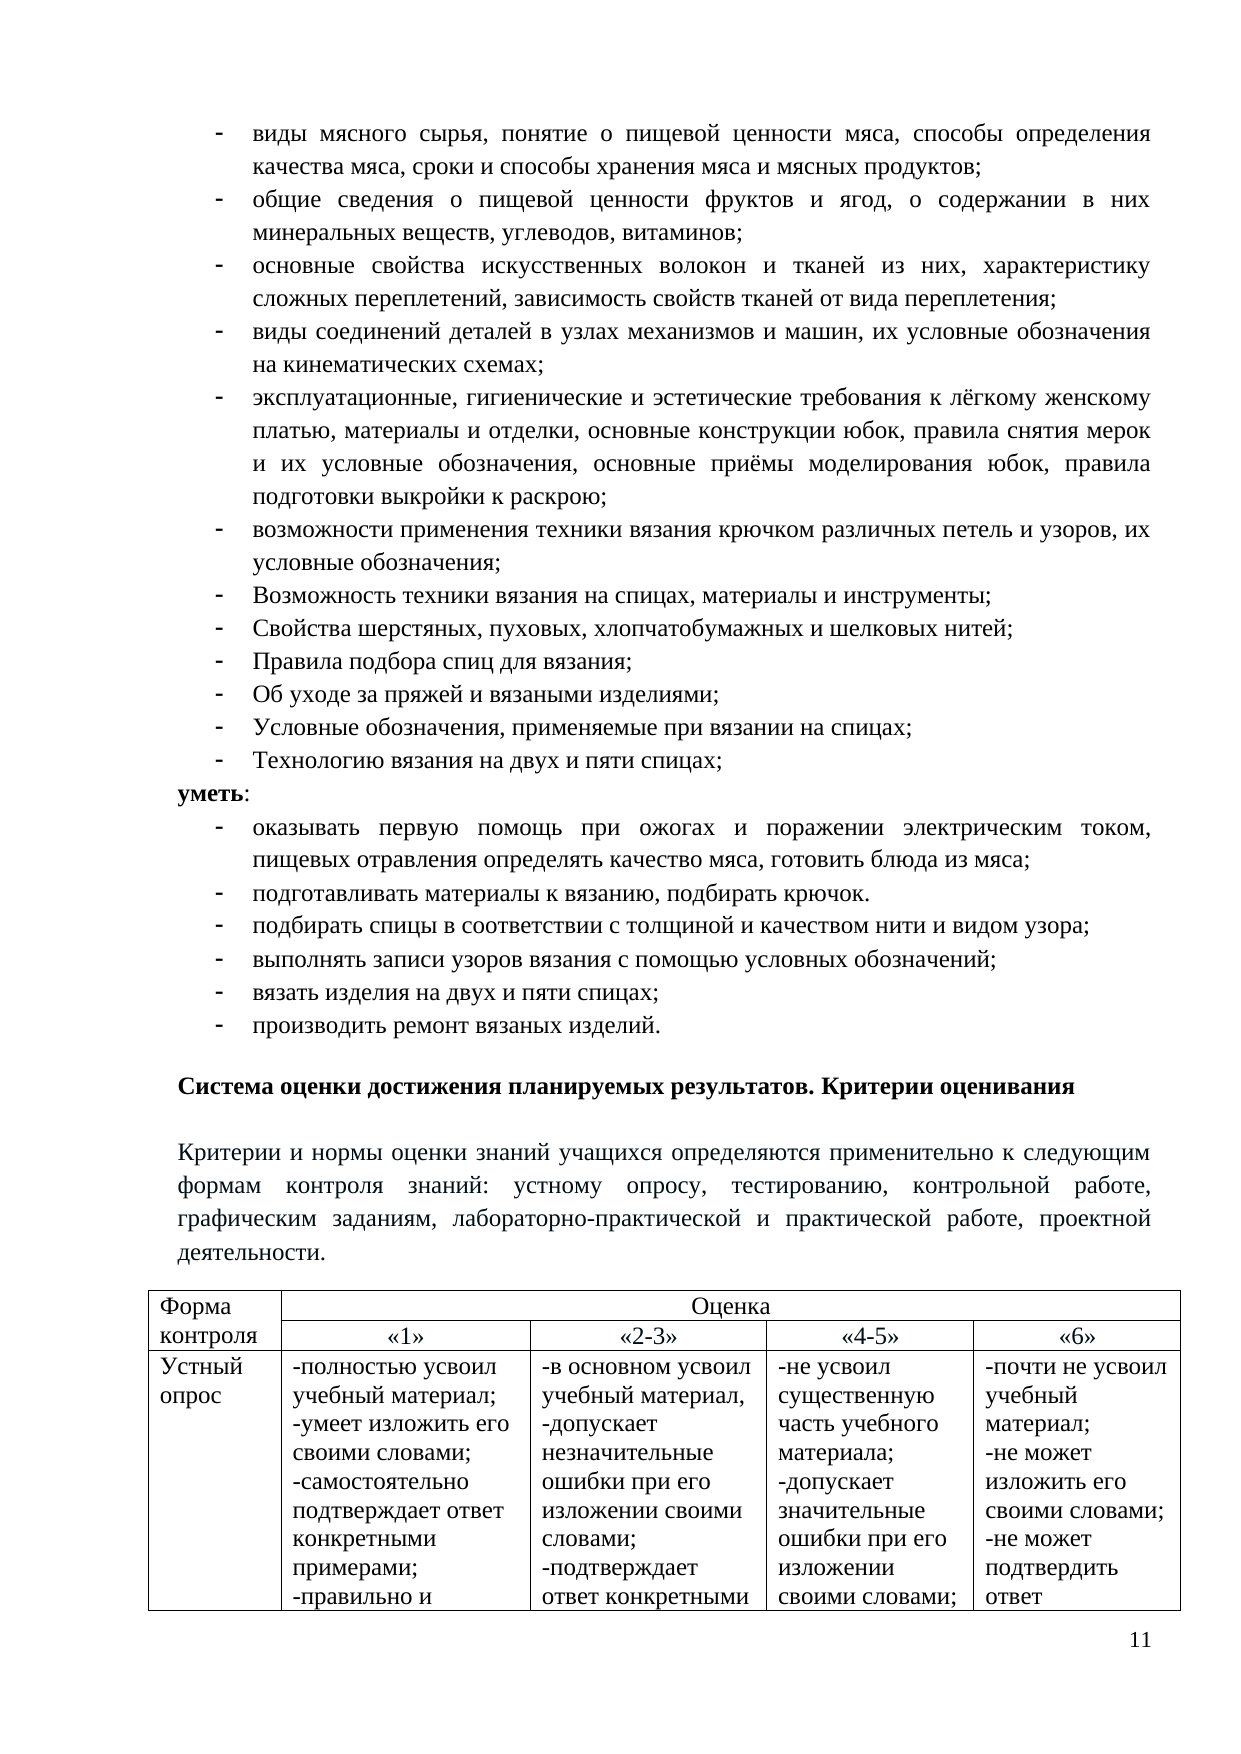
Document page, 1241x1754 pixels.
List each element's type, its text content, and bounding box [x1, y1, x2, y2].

list Свойства шерстяных, пуховых, хлопчатобумажных и шелковых нитей; [215, 613, 1152, 642]
table_header Форма контроля [149, 1291, 281, 1350]
table_cell «2-3» [531, 1321, 766, 1350]
list Правила подбора спиц для вязания; [215, 646, 1152, 675]
text уметь: [177, 778, 1152, 807]
list выполнять записи узоров вязания с помощью условных обозначений; [215, 944, 1152, 972]
list основные свойства искусственных волокон и тканей из них, характеристику сложных переплетений, зависимость свойств тканей от вида переплетения; [215, 250, 1152, 312]
text Система оценки достижения планируемых результатов. Критерии оценивания [177, 1071, 1152, 1100]
list Технологию вязания на двух и пяти спицах; [215, 746, 1152, 774]
table_cell «6» [974, 1321, 1180, 1350]
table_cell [531, 1351, 766, 1610]
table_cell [767, 1351, 973, 1610]
table_cell Устный опрос [149, 1351, 281, 1610]
list эксплуатационные, гигиенические и эстетические требования к лёгкому женскому платью, материалы и отделки, основные конструкции юбок, правила снятия мерок и их условные обозначения, основные приёмы моделирования юбок, правила подготовки выкройки к раскрою; [215, 382, 1152, 510]
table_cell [974, 1351, 1180, 1610]
list подбирать спицы в соответствии с толщиной и качеством нити и видом узора; [215, 911, 1152, 939]
list возможности применения техники вязания крючком различных петель и узоров, их условные обозначения; [215, 514, 1152, 576]
list производить ремонт вязаных изделий. [215, 1010, 1152, 1038]
list виды соединений деталей в узлах механизмов и машин, их условные обозначения на кинематических схемах; [215, 316, 1152, 378]
list оказывать первую помощь при ожогах и поражении электрическим током, пищевых отравления определять качество мяса, готовить блюда из мяса; [215, 812, 1152, 873]
list Условные обозначения, применяемые при вязании на спицах; [215, 712, 1152, 741]
table_cell «1» [282, 1321, 530, 1350]
list виды мясного сырья, понятие о пищевой ценности мяса, способы определения качества мяса, сроки и способы хранения мяса и мясных продуктов; [215, 118, 1152, 180]
table_header Оценка [282, 1291, 1180, 1320]
text Критерии и нормы оценки знаний учащихся определяются применительно к следующим формам контроля знаний: устному опросу, тестированию, контрольной работе, графическим заданиям, лабораторно-практической и практической работе, проектной деятельности. [177, 1137, 1152, 1265]
list Возможность техники вязания на спицах, материалы и инструменты; [215, 580, 1152, 609]
list подготавливать материалы к вязанию, подбирать крючок. [215, 878, 1152, 906]
list Об уходе за пряжей и вязаными изделиями; [215, 679, 1152, 708]
list общие сведения о пищевой ценности фруктов и ягод, о содержании в них минеральных веществ, углеводов, витаминов; [215, 184, 1152, 246]
list вязать изделия на двух и пяти спицах; [215, 977, 1152, 1005]
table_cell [282, 1351, 530, 1610]
